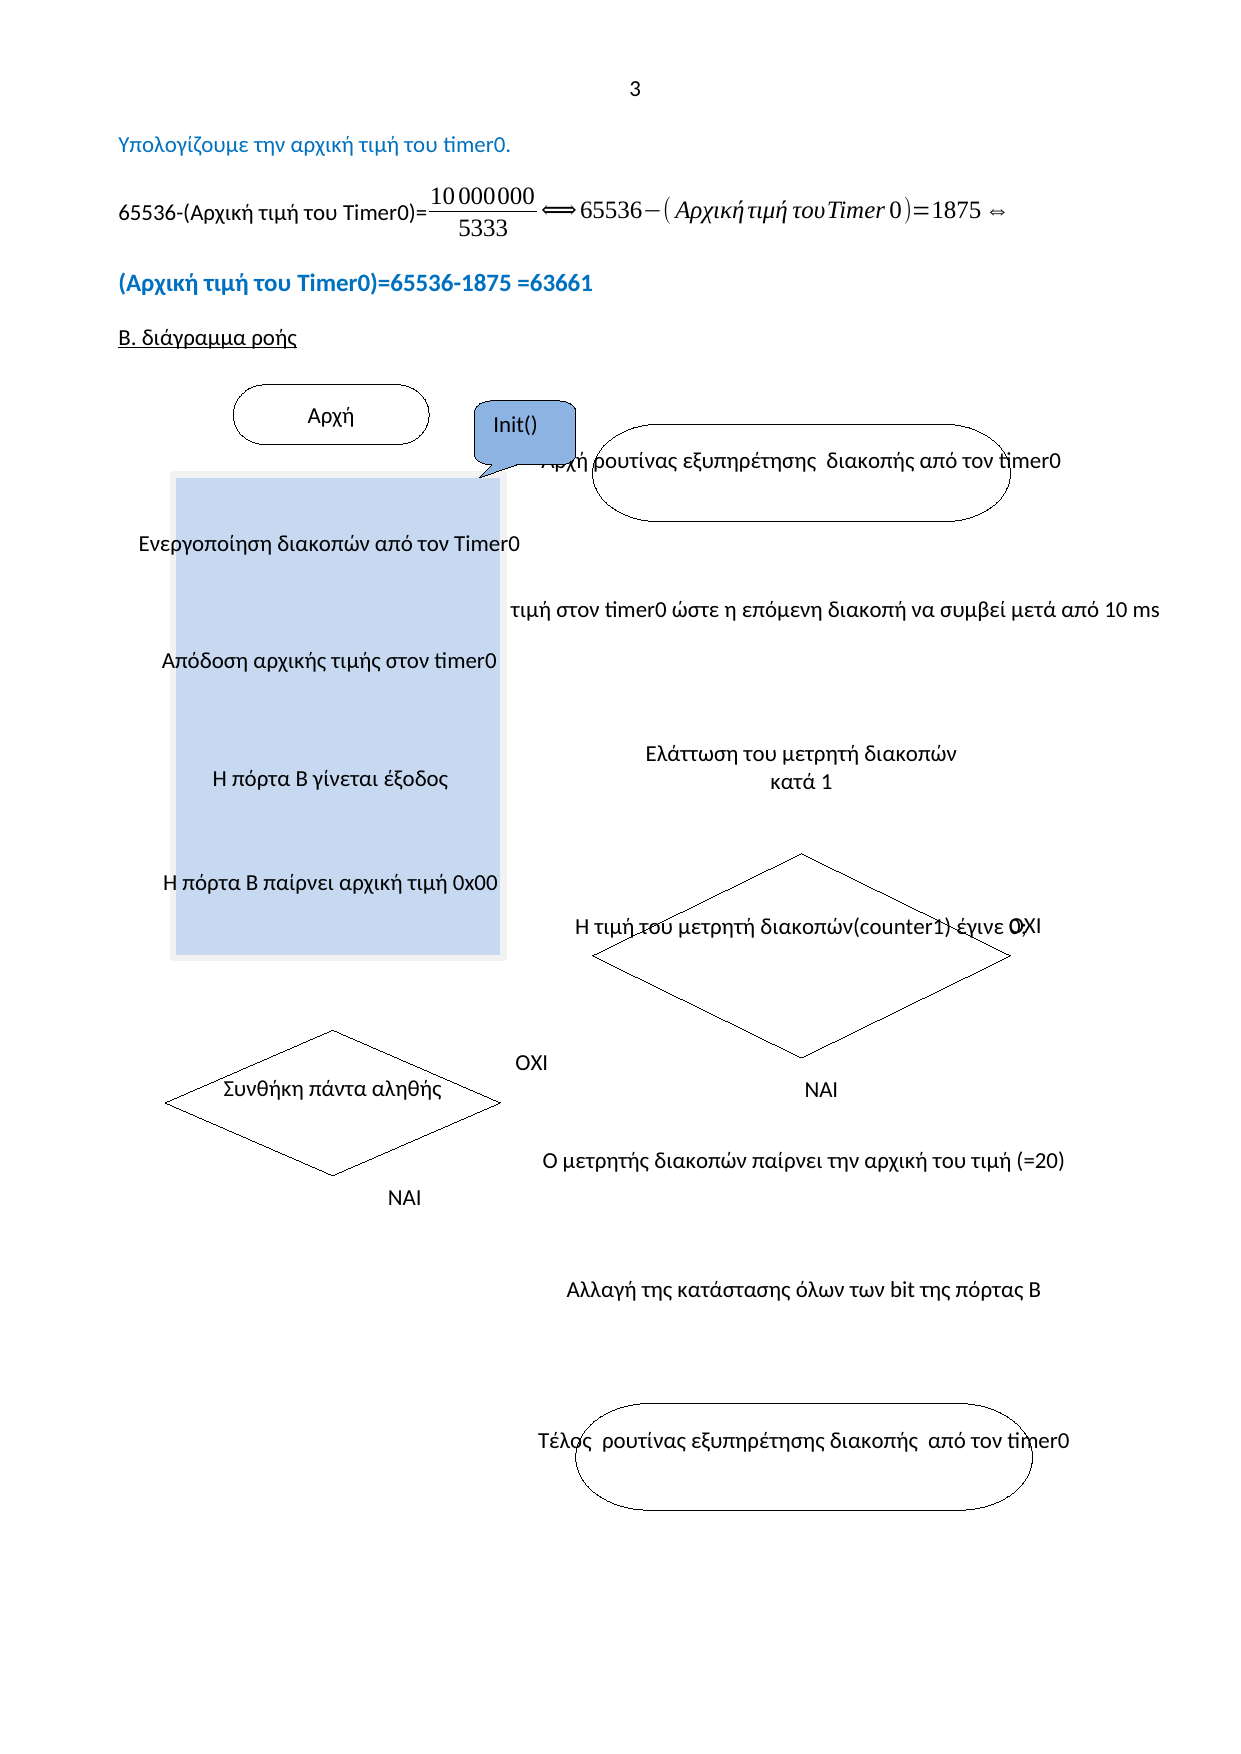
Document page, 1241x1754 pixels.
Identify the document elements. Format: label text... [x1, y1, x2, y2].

text (Αρχική τιμή του Timer0)=65536-1875 =63661 [118, 267, 1152, 297]
text B. διάγραμμα ροής [118, 323, 1152, 351]
text Υπολογίζουμε την αρχική τιμή του timer0. [118, 130, 1152, 158]
text 65536-(Αρχική τιμή του Timer0)= [118, 183, 1152, 242]
